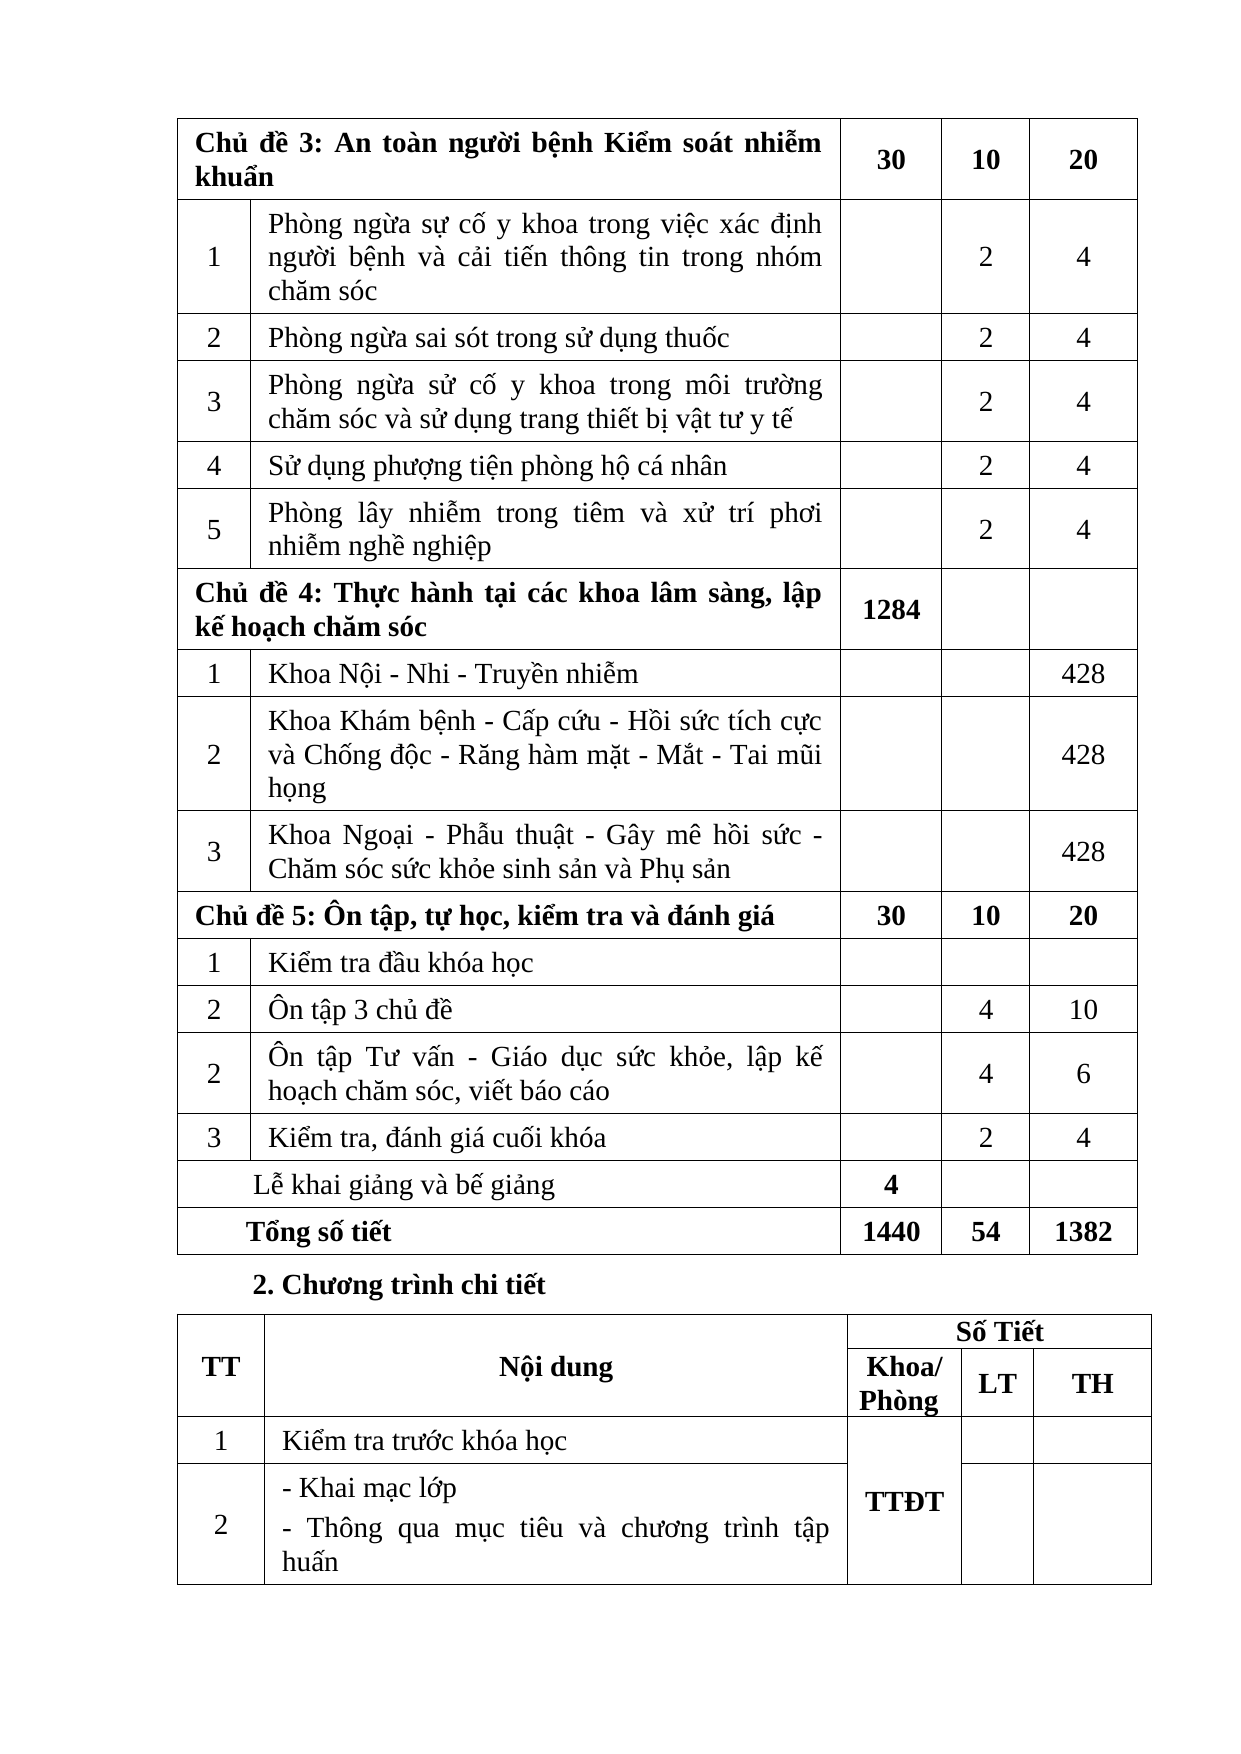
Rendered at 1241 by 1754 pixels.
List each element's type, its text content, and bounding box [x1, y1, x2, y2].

table_cell [1034, 1464, 1151, 1584]
table_cell 10 [942, 119, 1029, 199]
table_cell [841, 361, 941, 441]
table_cell 10 [942, 892, 1029, 938]
table_cell [841, 697, 941, 810]
table_cell 30 [841, 119, 941, 199]
table_cell 4 [1030, 489, 1137, 568]
table_cell 428 [1030, 697, 1137, 810]
table_cell [841, 811, 941, 891]
table_cell 428 [1030, 811, 1137, 891]
table_cell [962, 1417, 1033, 1463]
table_cell 2 [178, 986, 250, 1032]
table_cell Phòng ngừa sự cố y khoa trong việc xác định người bệnh và cải tiến thông tin trong nhóm chăm sóc [251, 200, 840, 313]
table_cell [841, 442, 941, 488]
table_cell Ôn tập Tư vấn - Giáo dục sức khỏe, lập kế hoạch chăm sóc, viết báo cáo [251, 1033, 840, 1113]
table_cell 1 [178, 1417, 264, 1463]
table_cell 2 [942, 314, 1029, 360]
table_cell 6 [1030, 1033, 1137, 1113]
table_cell [841, 650, 941, 696]
table_cell Chủ đề 4: Thực hành tại các khoa lâm sàng, lập kế hoạch chăm sóc [178, 569, 840, 649]
table_cell 2 [942, 361, 1029, 441]
table_cell 1382 [1030, 1208, 1137, 1254]
table_cell - Khai mạc lớp - Thông qua mục tiêu và chương trình tập huấn [265, 1464, 847, 1584]
table_cell 2 [942, 489, 1029, 568]
table_cell [841, 1033, 941, 1113]
table_cell 54 [942, 1208, 1029, 1254]
table_cell 1440 [841, 1208, 941, 1254]
table_cell Chủ đề 3: An toàn người bệnh Kiểm soát nhiễm khuẩn [178, 119, 840, 199]
table_cell [1034, 1417, 1151, 1463]
table_cell 2 [178, 1033, 250, 1113]
table_cell TTĐT [848, 1417, 961, 1584]
table_cell 4 [942, 1033, 1029, 1113]
table_cell [841, 1114, 941, 1160]
table_cell 1 [178, 650, 250, 696]
table_cell Phòng lây nhiễm trong tiêm và xử trí phơi nhiễm nghề nghiệp [251, 489, 840, 568]
table_cell TH [1034, 1349, 1151, 1416]
table_cell 4 [942, 986, 1029, 1032]
table_cell [942, 650, 1029, 696]
table_cell 1 [178, 939, 250, 985]
table_cell [1030, 569, 1137, 649]
table_cell [942, 939, 1029, 985]
table_cell 2 [942, 1114, 1029, 1160]
table_cell [841, 314, 941, 360]
table_cell 3 [178, 1114, 250, 1160]
table_header Số Tiết [848, 1315, 1151, 1348]
table_cell 10 [1030, 986, 1137, 1032]
table_cell 2 [178, 697, 250, 810]
table_cell [1030, 939, 1137, 985]
table_cell Phòng ngừa sai sót trong sử dụng thuốc [251, 314, 840, 360]
table_cell 2 [942, 200, 1029, 313]
table_cell 5 [178, 489, 250, 568]
table_cell 20 [1030, 892, 1137, 938]
table_cell [841, 489, 941, 568]
table_header Nội dung [265, 1315, 847, 1416]
table_cell 1284 [841, 569, 941, 649]
table_cell [942, 811, 1029, 891]
table_cell Sử dụng phượng tiện phòng hộ cá nhân [251, 442, 840, 488]
table_cell 2 [178, 1464, 264, 1584]
table_cell 4 [1030, 442, 1137, 488]
table_cell LT [962, 1349, 1033, 1416]
table_cell 428 [1030, 650, 1137, 696]
table_cell 30 [841, 892, 941, 938]
table_cell Phòng ngừa sử cố y khoa trong môi trường chăm sóc và sử dụng trang thiết bị vật tư y tế [251, 361, 840, 441]
table_cell Ôn tập 3 chủ đề [251, 986, 840, 1032]
table_cell Tổng số tiết [178, 1208, 840, 1254]
table_cell [962, 1464, 1033, 1584]
table_cell [841, 200, 941, 313]
table_cell [942, 697, 1029, 810]
table_cell 4 [178, 442, 250, 488]
table_cell Lễ khai giảng và bế giảng [178, 1161, 840, 1207]
table_cell [841, 986, 941, 1032]
table_cell 3 [178, 361, 250, 441]
table_cell [841, 939, 941, 985]
table_cell 4 [1030, 361, 1137, 441]
table_cell 4 [1030, 1114, 1137, 1160]
table_cell 2 [942, 442, 1029, 488]
table_cell 20 [1030, 119, 1137, 199]
table_cell [942, 1161, 1029, 1207]
table_cell 4 [1030, 314, 1137, 360]
table_cell Khoa Nội - Nhi - Truyền nhiễm [251, 650, 840, 696]
table_cell 1 [178, 200, 250, 313]
table_cell Khoa Ngoại - Phẫu thuật - Gây mê hồi sức - Chăm sóc sức khỏe sinh sản và Phụ sản [251, 811, 840, 891]
table_cell Kiểm tra đầu khóa học [251, 939, 840, 985]
table_cell [942, 569, 1029, 649]
table_cell Khoa Khám bệnh - Cấp cứu - Hồi sức tích cực và Chống độc - Răng hàm mặt - Mắt - Tai mũi họng [251, 697, 840, 810]
table_cell Khoa/ Phòng [848, 1349, 961, 1416]
table_cell 4 [1030, 200, 1137, 313]
table_header TT [178, 1315, 264, 1416]
table_cell [1030, 1161, 1137, 1207]
table_cell Chủ đề 5: Ôn tập, tự học, kiểm tra và đánh giá [178, 892, 840, 938]
table_cell Kiểm tra trước khóa học [265, 1417, 847, 1463]
text 2. Chương trình chi tiết [177, 1267, 1122, 1301]
table_cell Kiểm tra, đánh giá cuối khóa [251, 1114, 840, 1160]
table_cell 4 [841, 1161, 941, 1207]
table_cell 2 [178, 314, 250, 360]
table_cell 3 [178, 811, 250, 891]
